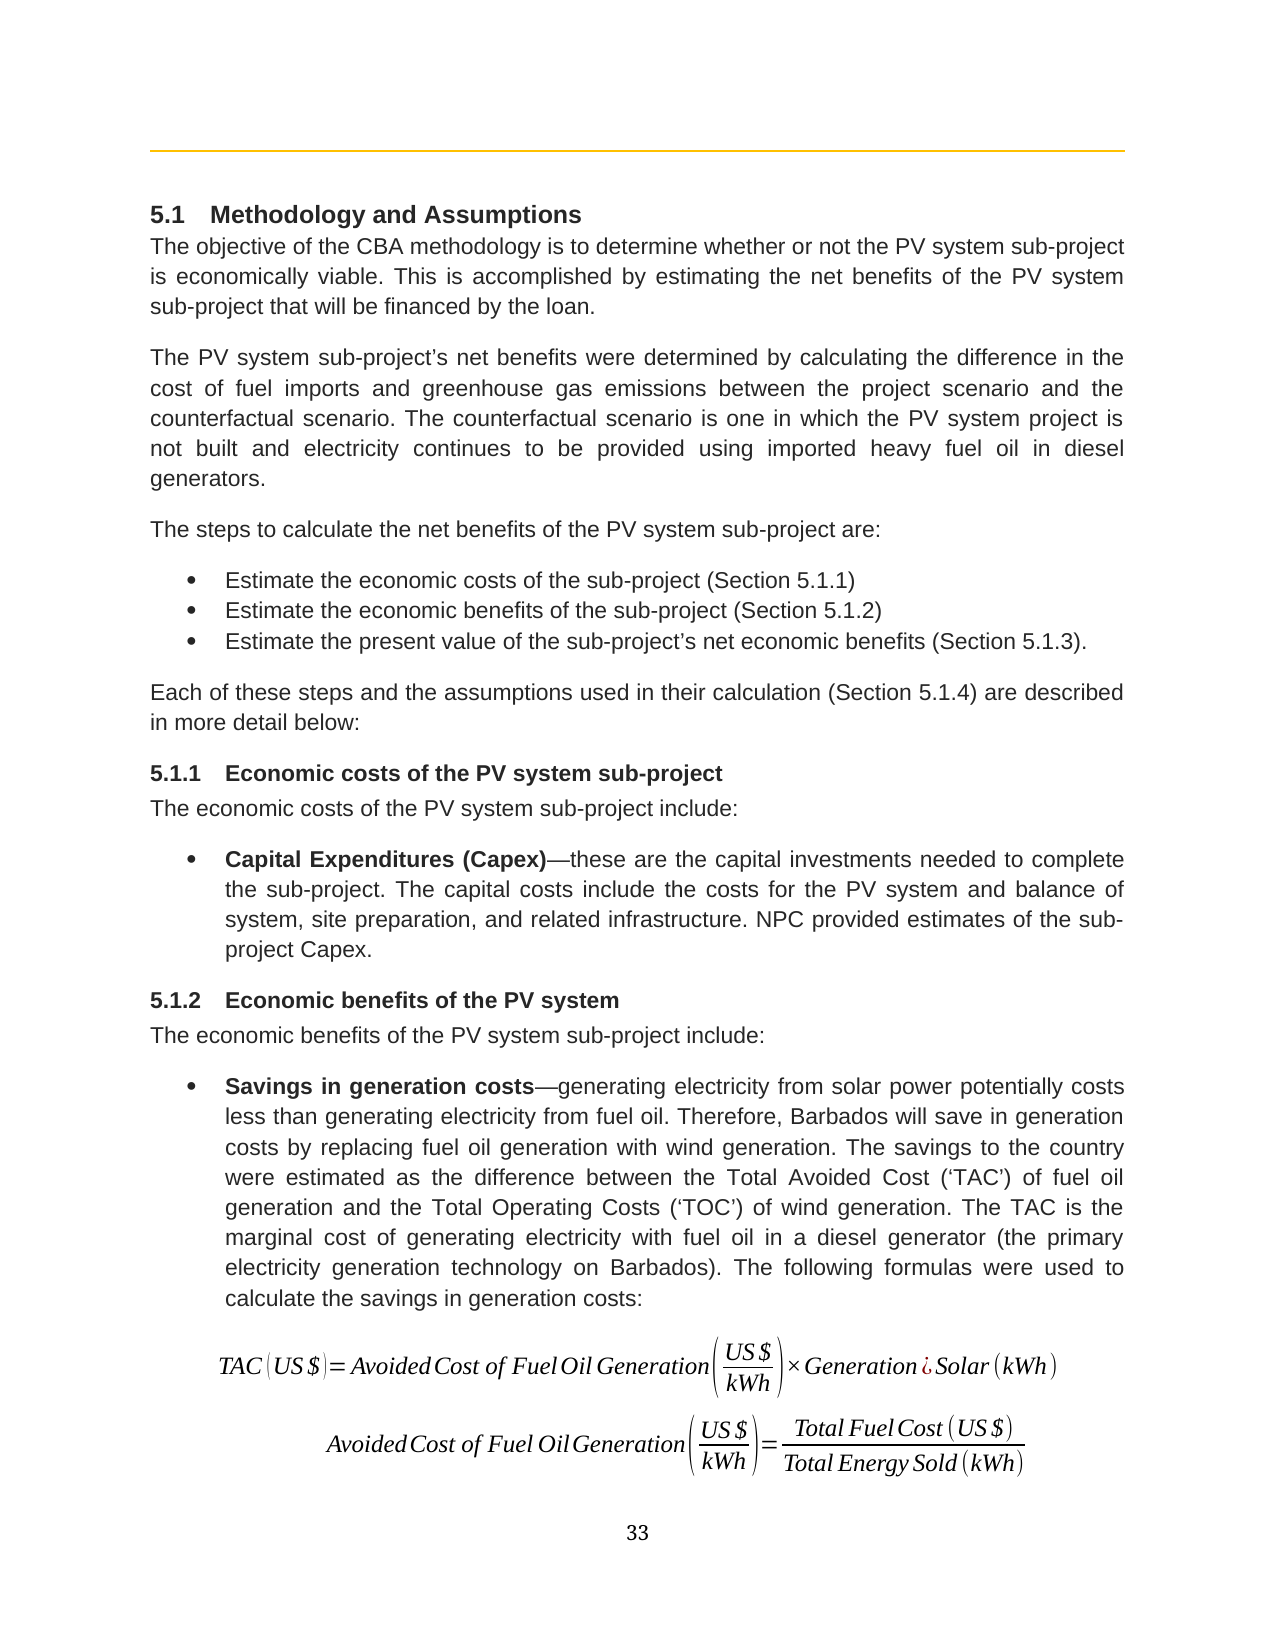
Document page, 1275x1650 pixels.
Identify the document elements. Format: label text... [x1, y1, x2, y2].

subtitle Methodology and Assumptions [150, 200, 1125, 228]
list Capital Expenditures (Capex)—these are the capital investments needed to complete the sub-project. The capital costs include the costs for the PV system and balance of system, site preparation, and related infrastructure. NPC provided estimates of the sub-project Capex. [187, 846, 1125, 963]
text The PV system sub-project’s net benefits were determined by calculating the difference in the cost of fuel imports and greenhouse gas emissions between the project scenario and the counterfactual scenario. The counterfactual scenario is one in which the PV system project is not built and electricity continues to be provided using imported heavy fuel oil in diesel generators. [150, 344, 1125, 491]
list Savings in generation costs—generating electricity from solar power potentially costs less than generating electricity from fuel oil. Therefore, Barbados will save in generation costs by replacing fuel oil generation with wind generation. The savings to the country were estimated as the difference between the Total Avoided Cost (‘TAC’) of fuel oil generation and the Total Operating Costs (‘TOC’) of wind generation. The TAC is the marginal cost of generating electricity with fuel oil in a diesel generator (the primary electricity generation technology on Barbados). The following formulas were used to calculate the savings in generation costs: [187, 1073, 1125, 1311]
subtitle Economic benefits of the PV system [150, 987, 1125, 1014]
text The economic benefits of the PV system sub-project include: [150, 1022, 1125, 1048]
list Estimate the economic costs of the sub-project (Section 5.1.1) [187, 567, 1125, 593]
list Estimate the present value of the sub-project’s net economic benefits (Section 5.1.3). [187, 628, 1125, 654]
text The objective of the CBA methodology is to determine whether or not the PV system sub-project is economically viable. This is accomplished by estimating the net benefits of the PV system sub-project that will be financed by the loan. [150, 233, 1125, 319]
text Each of these steps and the assumptions used in their calculation (Section 5.1.4) are described in more detail below: [150, 679, 1125, 735]
text The steps to calculate the net benefits of the PV system sub-project are: [150, 516, 1125, 542]
list Estimate the economic benefits of the sub-project (Section 5.1.2) [187, 597, 1125, 624]
subtitle Economic costs of the PV system sub-project [150, 760, 1125, 786]
text The economic costs of the PV system sub-project include: [150, 794, 1125, 821]
